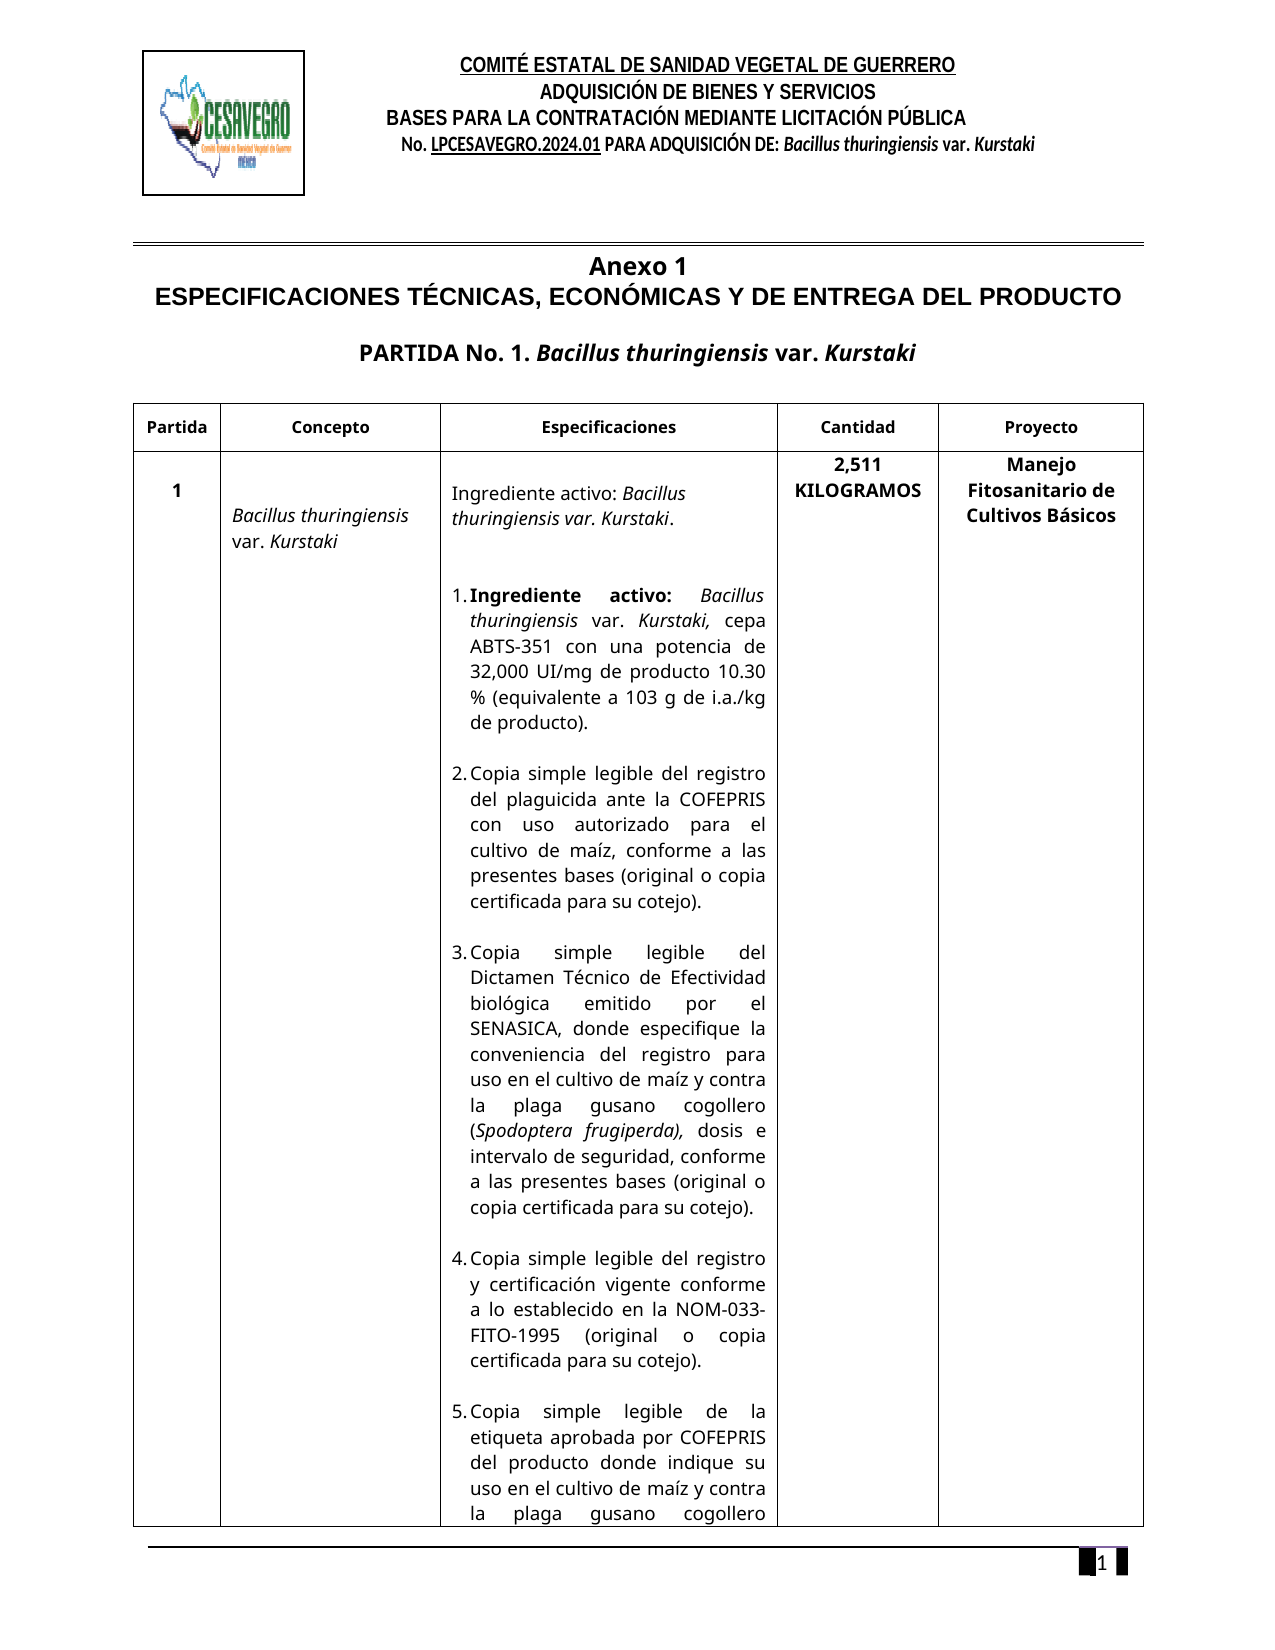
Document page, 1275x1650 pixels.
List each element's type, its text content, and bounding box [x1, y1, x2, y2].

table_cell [939, 452, 1143, 1526]
table_header Concepto [221, 404, 440, 451]
table_cell 1 [134, 452, 220, 1526]
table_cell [441, 452, 777, 1526]
table_header Cantidad [778, 404, 938, 451]
table_header Partida [134, 404, 220, 451]
table_header Especificaciones [441, 404, 777, 451]
table_cell 2,511 KILOGRAMOS [778, 452, 938, 1526]
text ESPECIFICACIONES TÉCNICAS, ECONÓMICAS Y DE ENTREGA DEL PRODUCTO [133, 282, 1144, 311]
text Anexo 1 [133, 246, 1144, 282]
text PARTIDA No. 1. Bacillus thuringiensis var. Kurstaki [133, 337, 1144, 368]
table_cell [221, 452, 440, 1526]
table_header Proyecto [939, 404, 1143, 451]
